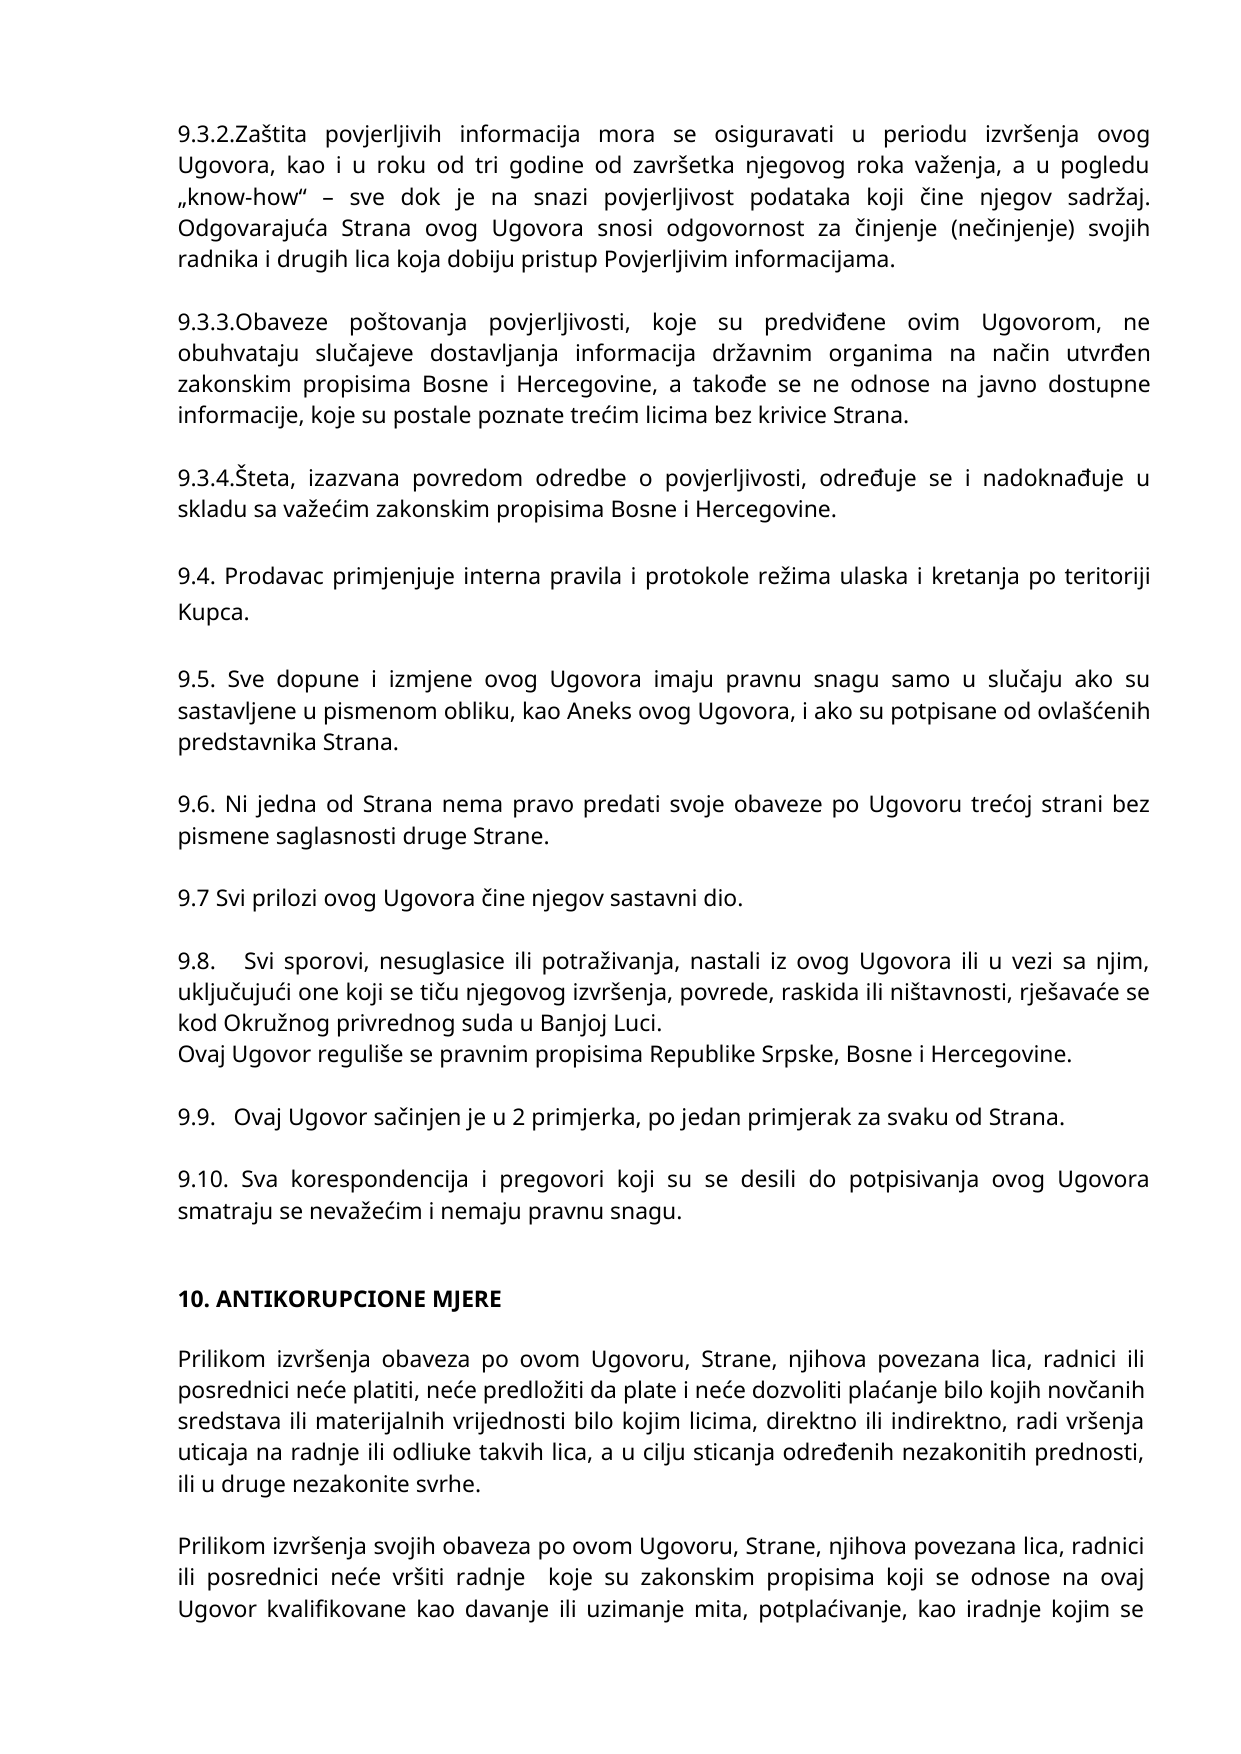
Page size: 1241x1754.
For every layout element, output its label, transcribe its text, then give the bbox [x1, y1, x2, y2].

text 9.5. Sve dopune i izmjene ovog Ugovora imaju pravnu snagu samo u slučaju ako su sastavlјene u pismenom obliku, kao Aneks ovog Ugovora, i ako su potpisane od ovlašćenih predstavnika Strana. [177, 663, 1152, 757]
text 9.4. Prodavac primjenjuje interna pravila i protokole režima ulaska i kretanja po teritoriji Kupca. [177, 560, 1152, 627]
text Ovaj Ugovor reguliše se pravnim propisima Republike Srpske, Bosne i Hercegovine. [177, 1038, 1152, 1070]
text 9.6. Ni jedna od Strana nema pravo predati svoje obaveze po Ugovoru trećoj strani bez pismene saglasnosti druge Strane. [177, 788, 1152, 851]
text 9.10. Sva korespondencija i pregovori koji su se desili do potpisivanja ovog Ugovora smatraju se nevažećim i nemaju pravnu snagu. [177, 1163, 1152, 1226]
text 9.7 Svi prilozi ovog Ugovora čine njegov sastavni dio. [177, 882, 1152, 913]
text 9.3.3.Obaveze poštovanja povjerljivosti, koje su predviđene ovim Ugovorom, ne obuhvataju slučajeve dostavljanja informacija državnim organima na način utvrđen zakonskim propisima Bosne i Hercegovine, a takođe se ne odnose na javno dostupne informacije, koje su postale poznate trećim licima bez krivice Strana. [177, 306, 1152, 431]
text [177, 1530, 1146, 1624]
text 9.9. Ovaj Ugovor sačinjen je u 2 primjerka, po jedan primjerak za svaku od Strana. [177, 1101, 1152, 1132]
text 9.3.4.Šteta, izazvana povredom odredbe o povjerljivosti, određuje se i nadoknađuje u skladu sa važećim zakonskim propisima Bosne i Hercegovine. [177, 462, 1152, 524]
text Prilikom izvršenja obaveza po ovom Ugovoru, Strane, njihova povezana lica, radnici ili posrednici neće platiti, neće predložiti da plate i neće dozvoliti plaćanje bilo kojih novčanih sredstava ili materijalnih vrijednosti bilo kojim licima, direktno ili indirektno, radi vršenja uticaja na radnje ili odliuke takvih lica, a u cilju sticanja određenih nezakonitih prednosti, ili u druge nezakonite svrhe. [177, 1342, 1146, 1499]
text 10. ANTIKORUPCIONE MJERE [177, 1283, 1152, 1314]
text 9.8. Svi sporovi, nesuglasice ili potraživanja, nastali iz ovog Ugovora ili u vezi sa njim, uključujući one koji se tiču njegovog izvršenja, povrede, raskida ili ništavnosti, rješavaće se kod Okružnog privrednog suda u Banjoj Luci. [177, 945, 1152, 1038]
text 9.3.2.Zaštita povjerljivih informacija mora se osiguravati u periodu izvršenja ovog Ugovora, kao i u roku od tri godine od završetka njegovog roka važenja, a u pogledu „know-how“ – sve dok je na snazi povjerljivost podataka koji čine njegov sadržaj. Odgovarajuća Strana ovog Ugovora snosi odgovornost za činjenje (nečinjenje) svojih radnika i drugih lica koja dobiju pristup Povjerljivim informacijama. [177, 118, 1152, 274]
